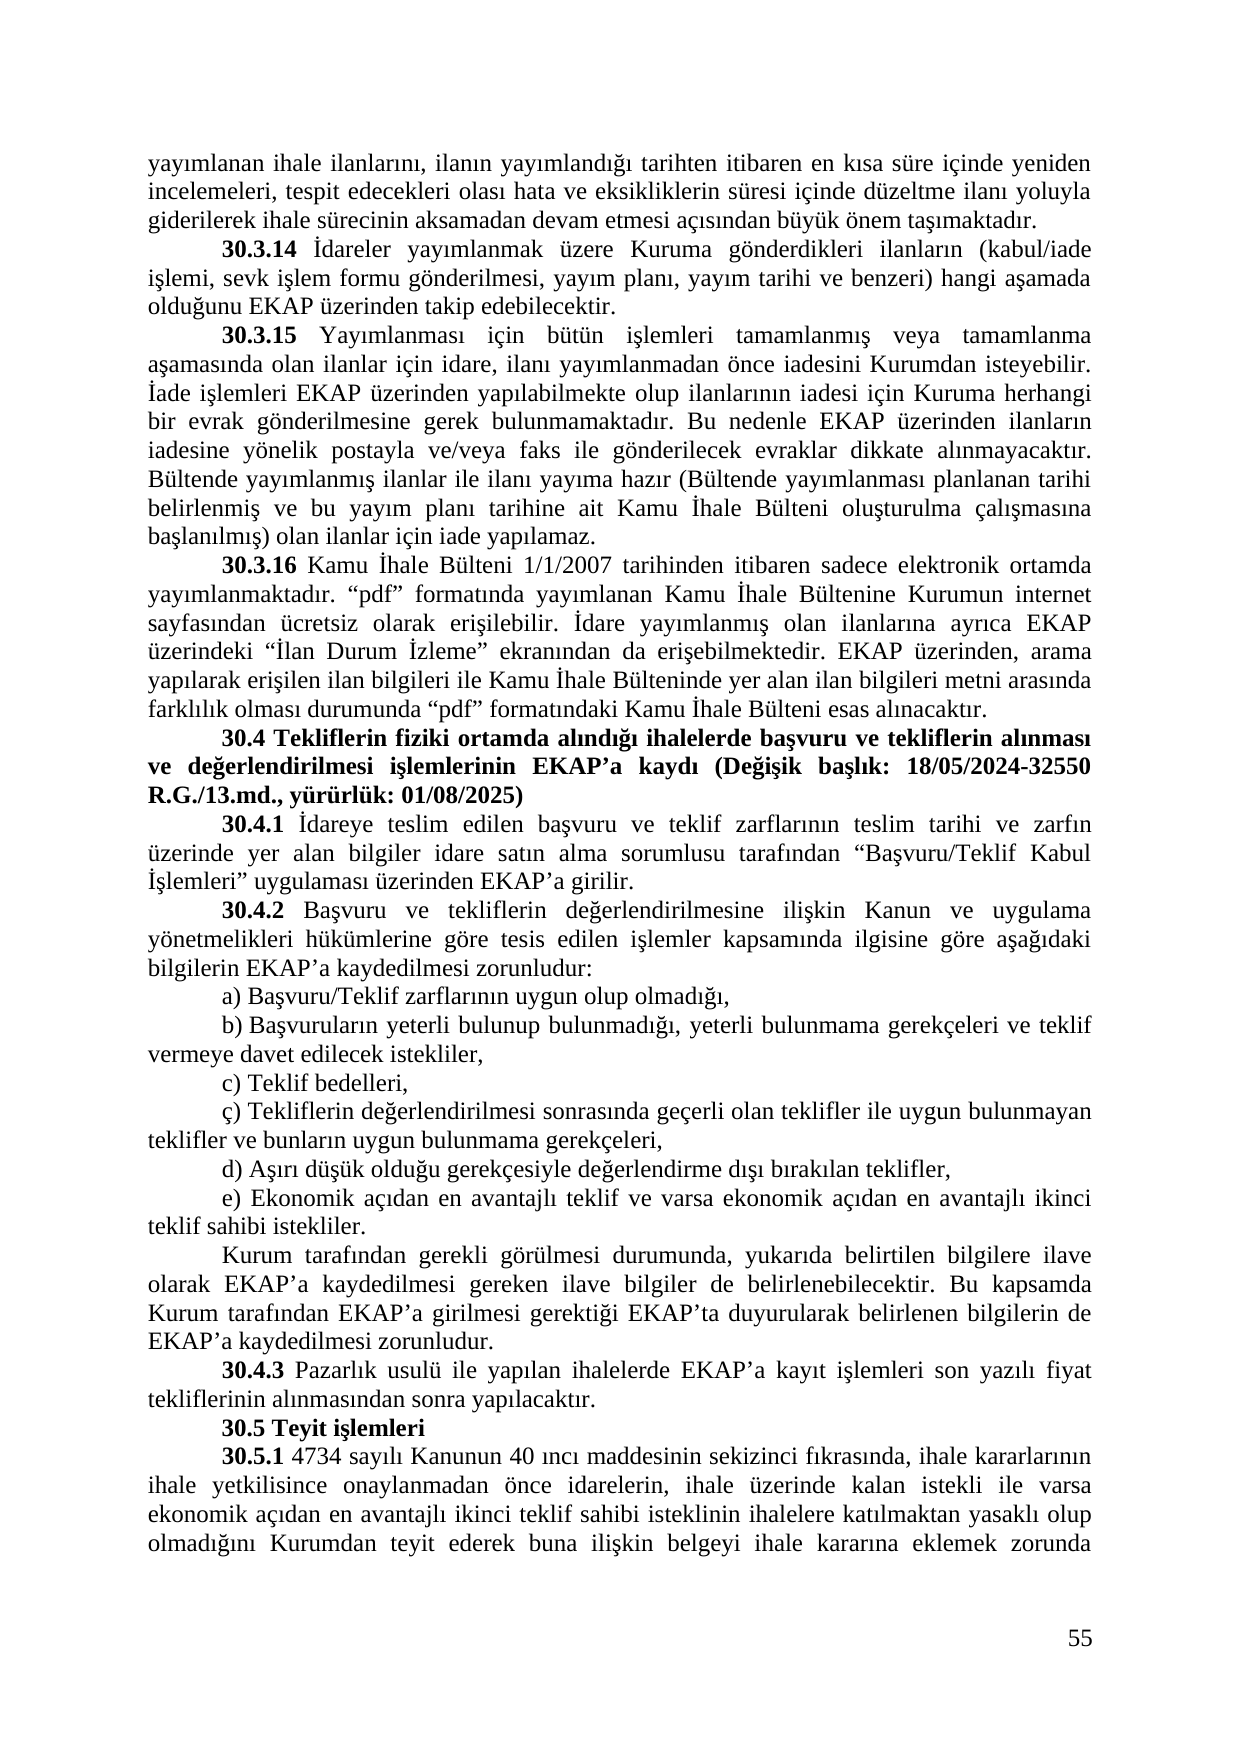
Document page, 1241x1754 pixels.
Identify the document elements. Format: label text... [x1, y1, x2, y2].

text 30.4.3 Pazarlık usulü ile yapılan ihalelerde EKAP’a kayıt işlemleri son yazılı fiyat tekliflerinin alınmasından sonra yapılacaktır. [148, 1355, 1092, 1413]
text 30.4.2 Başvuru ve tekliflerin değerlendirilmesine ilişkin Kanun ve uygulama yönetmelikleri hükümlerine göre tesis edilen işlemler kapsamında ilgisine göre aşağıdaki bilgilerin EKAP’a kaydedilmesi zorunludur: [148, 895, 1092, 981]
text 30.3.14 İdareler yayımlanmak üzere Kuruma gönderdikleri ilanların (kabul/iade işlemi, sevk işlem formu gönderilmesi, yayım planı, yayım tarihi ve benzeri) hangi aşamada olduğunu EKAP üzerinden takip edebilecektir. [148, 234, 1092, 320]
subtitle 30.5 Teyit işlemleri [148, 1413, 1092, 1441]
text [148, 1441, 1092, 1556]
text c) Teklif bedelleri, [148, 1068, 1092, 1096]
text d) Aşırı düşük olduğu gerekçesiyle değerlendirme dışı bırakılan teklifler, [148, 1154, 1092, 1183]
text 30.3.15 Yayımlanması için bütün işlemleri tamamlanmış veya tamamlanma aşamasında olan ilanlar için idare, ilanı yayımlanmadan önce iadesini Kurumdan isteyebilir. İade işlemleri EKAP üzerinden yapılabilmekte olup ilanlarının iadesi için Kuruma herhangi bir evrak gönderilmesine gerek bulunmamaktadır. Bu nedenle EKAP üzerinden ilanların iadesine yönelik postayla ve/veya faks ile gönderilecek evraklar dikkate alınmayacaktır. Bültende yayımlanmış ilanlar ile ilanı yayıma hazır (Bültende yayımlanması planlanan tarihi belirlenmiş ve bu yayım planı tarihine ait Kamu İhale Bülteni oluşturulma çalışmasına başlanılmış) olan ilanlar için iade yapılamaz. [148, 320, 1092, 550]
text ç) Tekliflerin değerlendirilmesi sonrasında geçerli olan teklifler ile uygun bulunmayan teklifler ve bunların uygun bulunmama gerekçeleri, [148, 1096, 1092, 1154]
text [148, 148, 1092, 234]
text 30.3.16 Kamu İhale Bülteni 1/1/2007 tarihinden itibaren sadece elektronik ortamda yayımlanmaktadır. “pdf” formatında yayımlanan Kamu İhale Bültenine Kurumun internet sayfasından ücretsiz olarak erişilebilir. İdare yayımlanmış olan ilanlarına ayrıca EKAP üzerindeki “İlan Durum İzleme” ekranından da erişebilmektedir. EKAP üzerinden, arama yapılarak erişilen ilan bilgileri ile Kamu İhale Bülteninde yer alan ilan bilgileri metni arasında farklılık olması durumunda “pdf” formatındaki Kamu İhale Bülteni esas alınacaktır. [148, 550, 1092, 723]
text Kurum tarafından gerekli görülmesi durumunda, yukarıda belirtilen bilgilere ilave olarak EKAP’a kaydedilmesi gereken ilave bilgiler de belirlenebilecektir. Bu kapsamda Kurum tarafından EKAP’a girilmesi gerektiği EKAP’ta duyurularak belirlenen bilgilerin de EKAP’a kaydedilmesi zorunludur. [148, 1240, 1092, 1355]
text 30.4.1 İdareye teslim edilen başvuru ve teklif zarflarının teslim tarihi ve zarfın üzerinde yer alan bilgiler idare satın alma sorumlusu tarafından “Başvuru/Teklif Kabul İşlemleri” uygulaması üzerinden EKAP’a girilir. [148, 809, 1092, 895]
text a) Başvuru/Teklif zarflarının uygun olup olmadığı, [148, 981, 1092, 1010]
text b) Başvuruların yeterli bulunup bulunmadığı, yeterli bulunmama gerekçeleri ve teklif vermeye davet edilecek istekliler, [148, 1010, 1092, 1068]
subtitle 30.4 Tekliflerin fiziki ortamda alındığı ihalelerde başvuru ve tekliflerin alınması ve değerlendirilmesi işlemlerinin EKAP’a kaydı (Değişik başlık: 18/05/2024-32550 R.G./13.md., yürürlük: 01/08/2025) [148, 723, 1092, 809]
text e) Ekonomik açıdan en avantajlı teklif ve varsa ekonomik açıdan en avantajlı ikinci teklif sahibi istekliler. [148, 1183, 1092, 1240]
